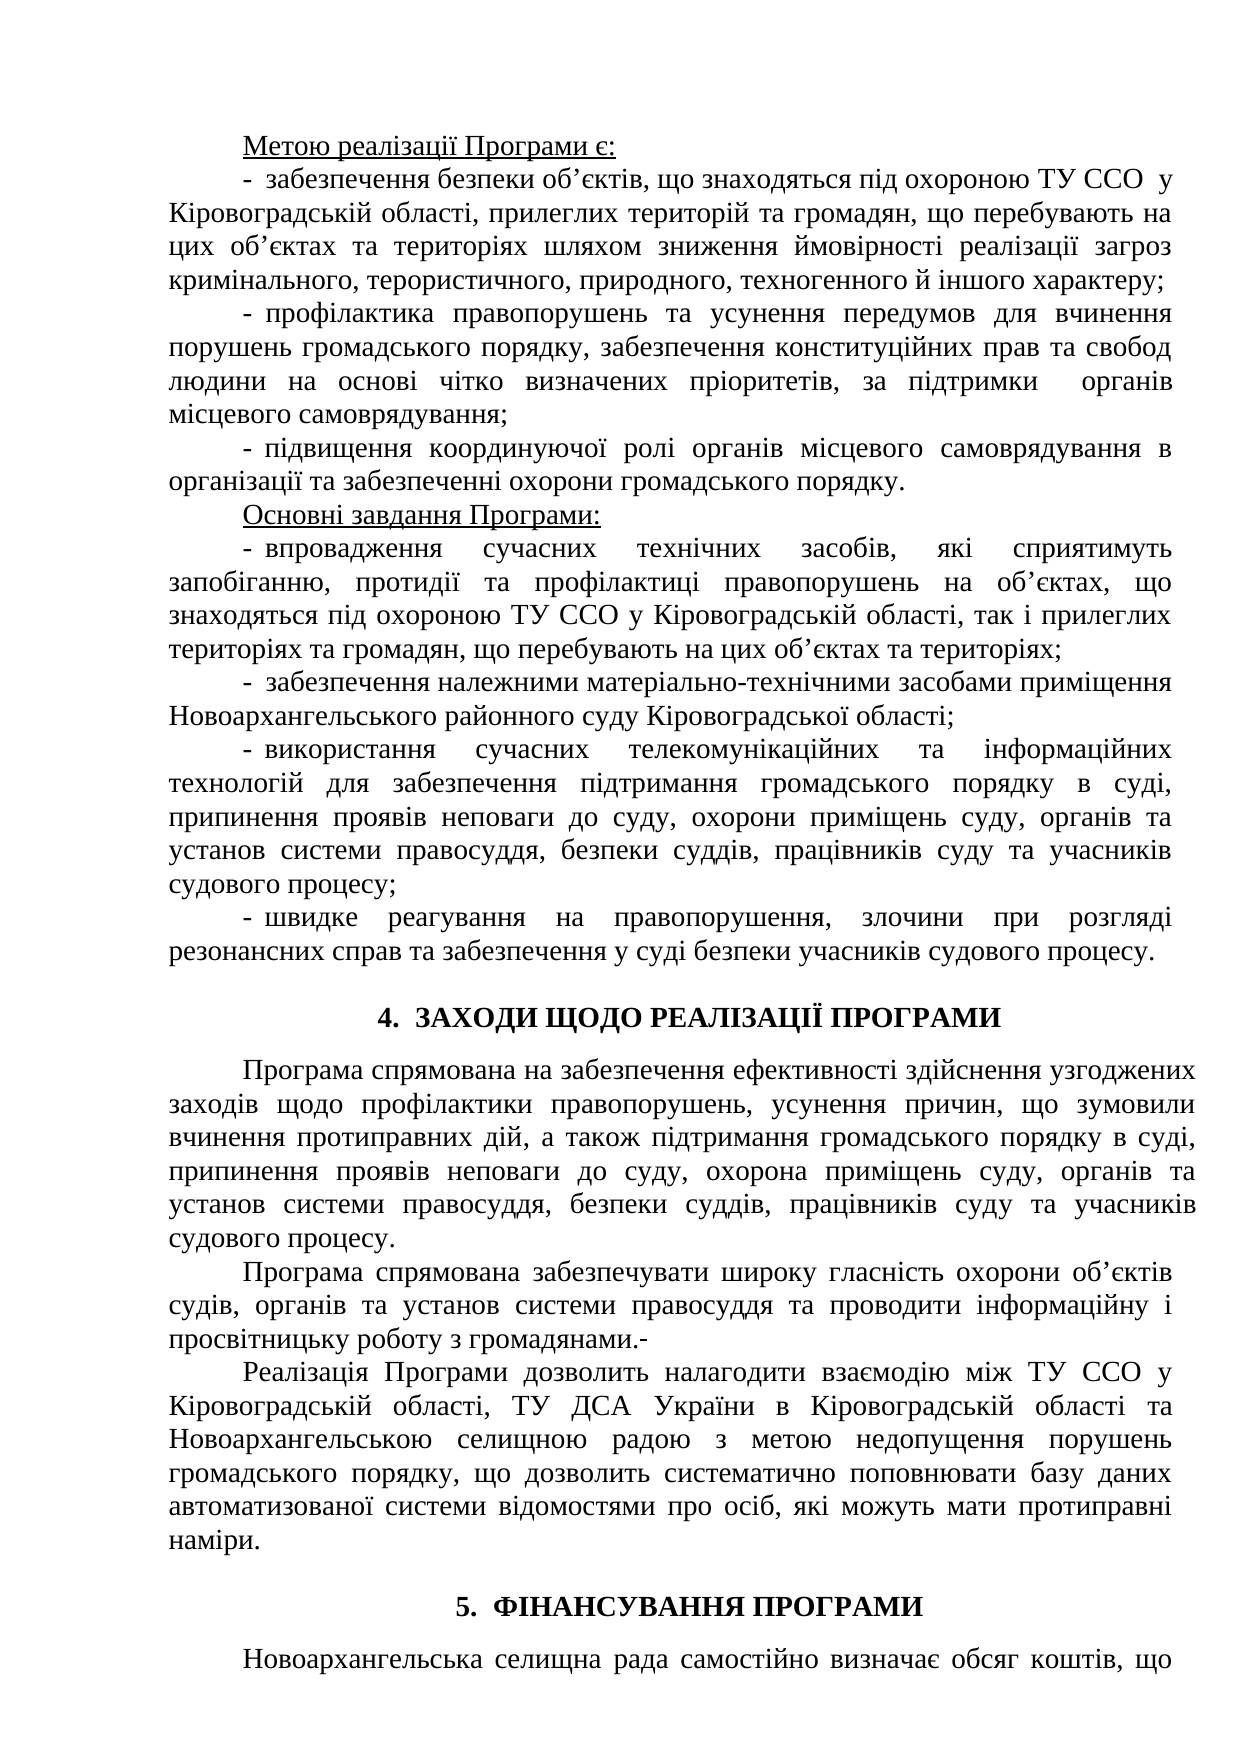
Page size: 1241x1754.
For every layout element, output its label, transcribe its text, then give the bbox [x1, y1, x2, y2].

text Програма спрямована на забезпечення ефективності здійснення узгоджених заходів щодо профілактики правопорушень, усунення причин, що зумовили вчинення протиправних дій, а також підтримання громадського порядку в суді, припинення проявів неповаги до суду, охорона приміщень суду, органів та установ системи правосуддя, безпеки суддів, працівників суду та учасників судового процесу. [168, 1052, 1196, 1254]
list впровадження сучасних технічних засобів, які сприятимуть запобіганню, протидії та профілактиці правопорушень на об’єктах, що знаходяться під охороною ТУ ССО у Кіровоградській області, так і прилеглих територіях та громадян, що перебувають на цих об’єктах та територіях; [168, 530, 1173, 664]
list ЗАХОДИ ЩОДО РЕАЛІЗАЦІЇ ПРОГРАМИ [206, 1000, 1173, 1033]
list профілактика правопорушень та усунення передумов для вчинення порушень громадського порядку, забезпечення конституційних прав та свобод людини на основі чітко визначених пріоритетів, за підтримки органів місцевого самоврядування; [168, 296, 1173, 430]
list ФІНАНСУВАННЯ ПРОГРАМИ [206, 1589, 1173, 1622]
text Реалізація Програми дозволить налагодити взаємодію між ТУ ССО у Кіровоградській області, ТУ ДСА України в Кіровоградській області та Новоархангельською селищною радою з метою недопущення порушень громадського порядку, що дозволить систематично поповнювати базу даних автоматизованої системи відомостями про осіб, які можуть мати протиправні наміри. [168, 1354, 1173, 1556]
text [168, 1642, 1173, 1675]
list підвищення координуючої ролі органів місцевого самоврядування в організації та забезпеченні охорони громадського порядку. [168, 430, 1173, 497]
text Основні завдання Програми: [168, 497, 1173, 530]
list швидке реагування на правопорушення, злочини при розгляді резонансних справ та забезпечення у суді безпеки учасників судового процесу. [168, 899, 1173, 966]
list використання сучасних телекомунікаційних та інформаційних технологій для забезпечення підтримання громадського порядку в суді, припинення проявів неповаги до суду, охорони приміщень суду, органів та установ системи правосуддя, безпеки суддів, працівників суду та учасників судового процесу; [168, 732, 1173, 899]
list забезпечення належними матеріально-технічними засобами приміщення Новоархангельського районного суду Кіровоградської області; [168, 664, 1173, 732]
text Програма спрямована забезпечувати широку гласність охорони об’єктів судів, органів та установ системи правосуддя та проводити інформаційну і просвітницьку роботу з громадянами. [168, 1254, 1173, 1354]
list забезпечення безпеки об’єктів, що знаходяться під охороною ТУ ССО у Кіровоградській області, прилеглих територій та громадян, що перебувають на цих об’єктах та територіях шляхом зниження ймовірності реалізації загроз кримінального, терористичного, природного, техногенного й іншого характеру; [168, 161, 1173, 296]
text Метою реалізації Програми є: [168, 128, 1173, 161]
